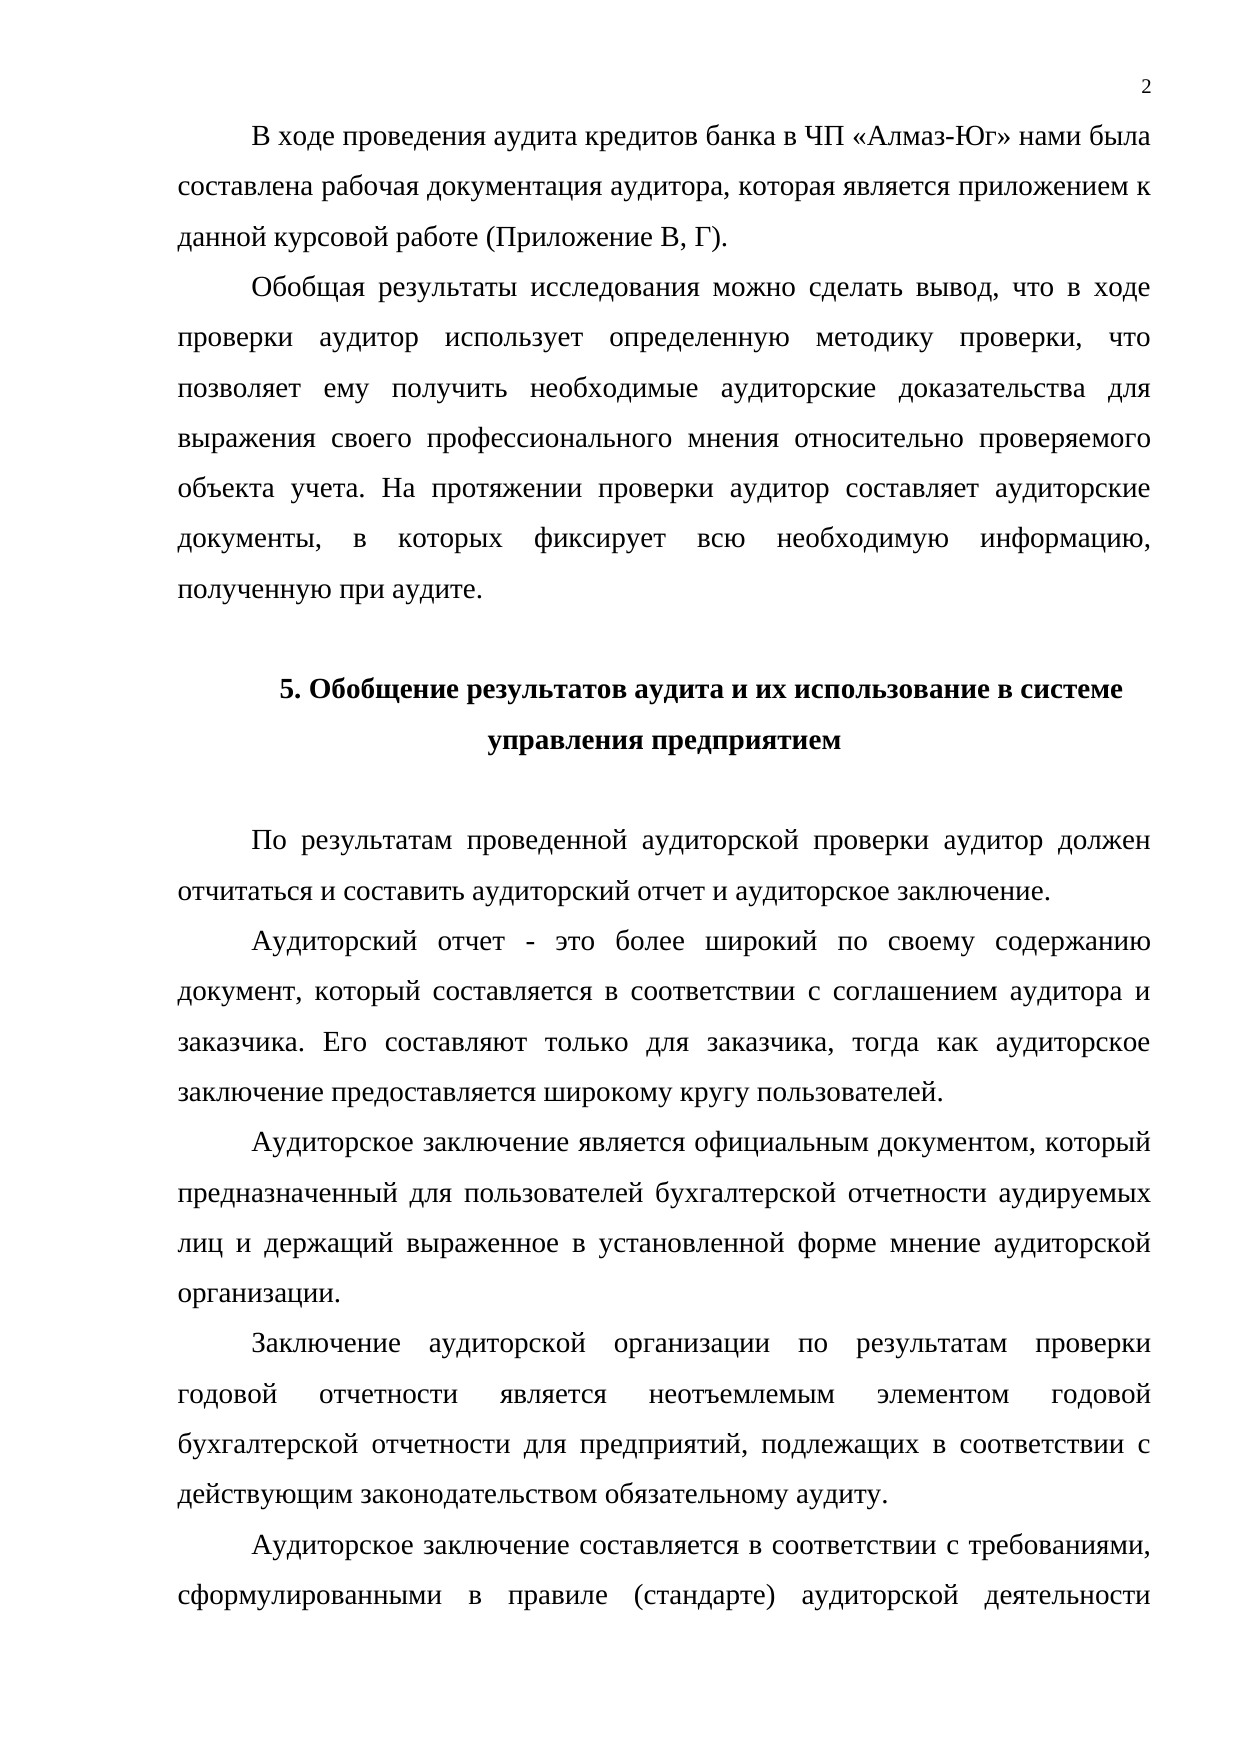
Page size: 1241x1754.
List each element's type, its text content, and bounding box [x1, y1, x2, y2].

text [177, 1527, 1152, 1611]
text По результатам проведенной аудиторской проверки аудитор должен отчитаться и составить аудиторский отчет и аудиторское заключение. [177, 822, 1152, 906]
text В ходе проведения аудита кредитов банка в ЧП «Алмаз-Юг» нами была составлена рабочая документация аудитора, которая является приложением к данной курсовой работе (Приложение В, Г). [177, 118, 1152, 252]
text Аудиторский отчет - это более широкий по своему содержанию документ, который составляется в соответствии с соглашением аудитора и заказчика. Его составляют только для заказчика, тогда как аудиторское заключение предоставляется широкому кругу пользователей. [177, 923, 1152, 1108]
text Заключение аудиторской организации по результатам проверки годовой отчетности является неотъемлемым элементом годовой бухгалтерской отчетности для предприятий, подлежащих в соответствии с действующим законодательством обязательному аудиту. [177, 1326, 1152, 1510]
text 5. Обобщение результатов аудита и их использование в системе управления предприятием [177, 672, 1152, 755]
text Аудиторское заключение является официальным документом, который предназначенный для пользователей бухгалтерской отчетности аудируемых лиц и держащий выраженное в установленной форме мнение аудиторской организации. [177, 1124, 1152, 1309]
text Обобщая результаты исследования можно сделать вывод, что в ходе проверки аудитор использует определенную методику проверки, что позволяет ему получить необходимые аудиторские доказательства для выражения своего профессионального мнения относительно проверяемого объекта учета. На протяжении проверки аудитор составляет аудиторские документы, в которых фиксирует всю необходимую информацию, полученную при аудите. [177, 269, 1152, 604]
